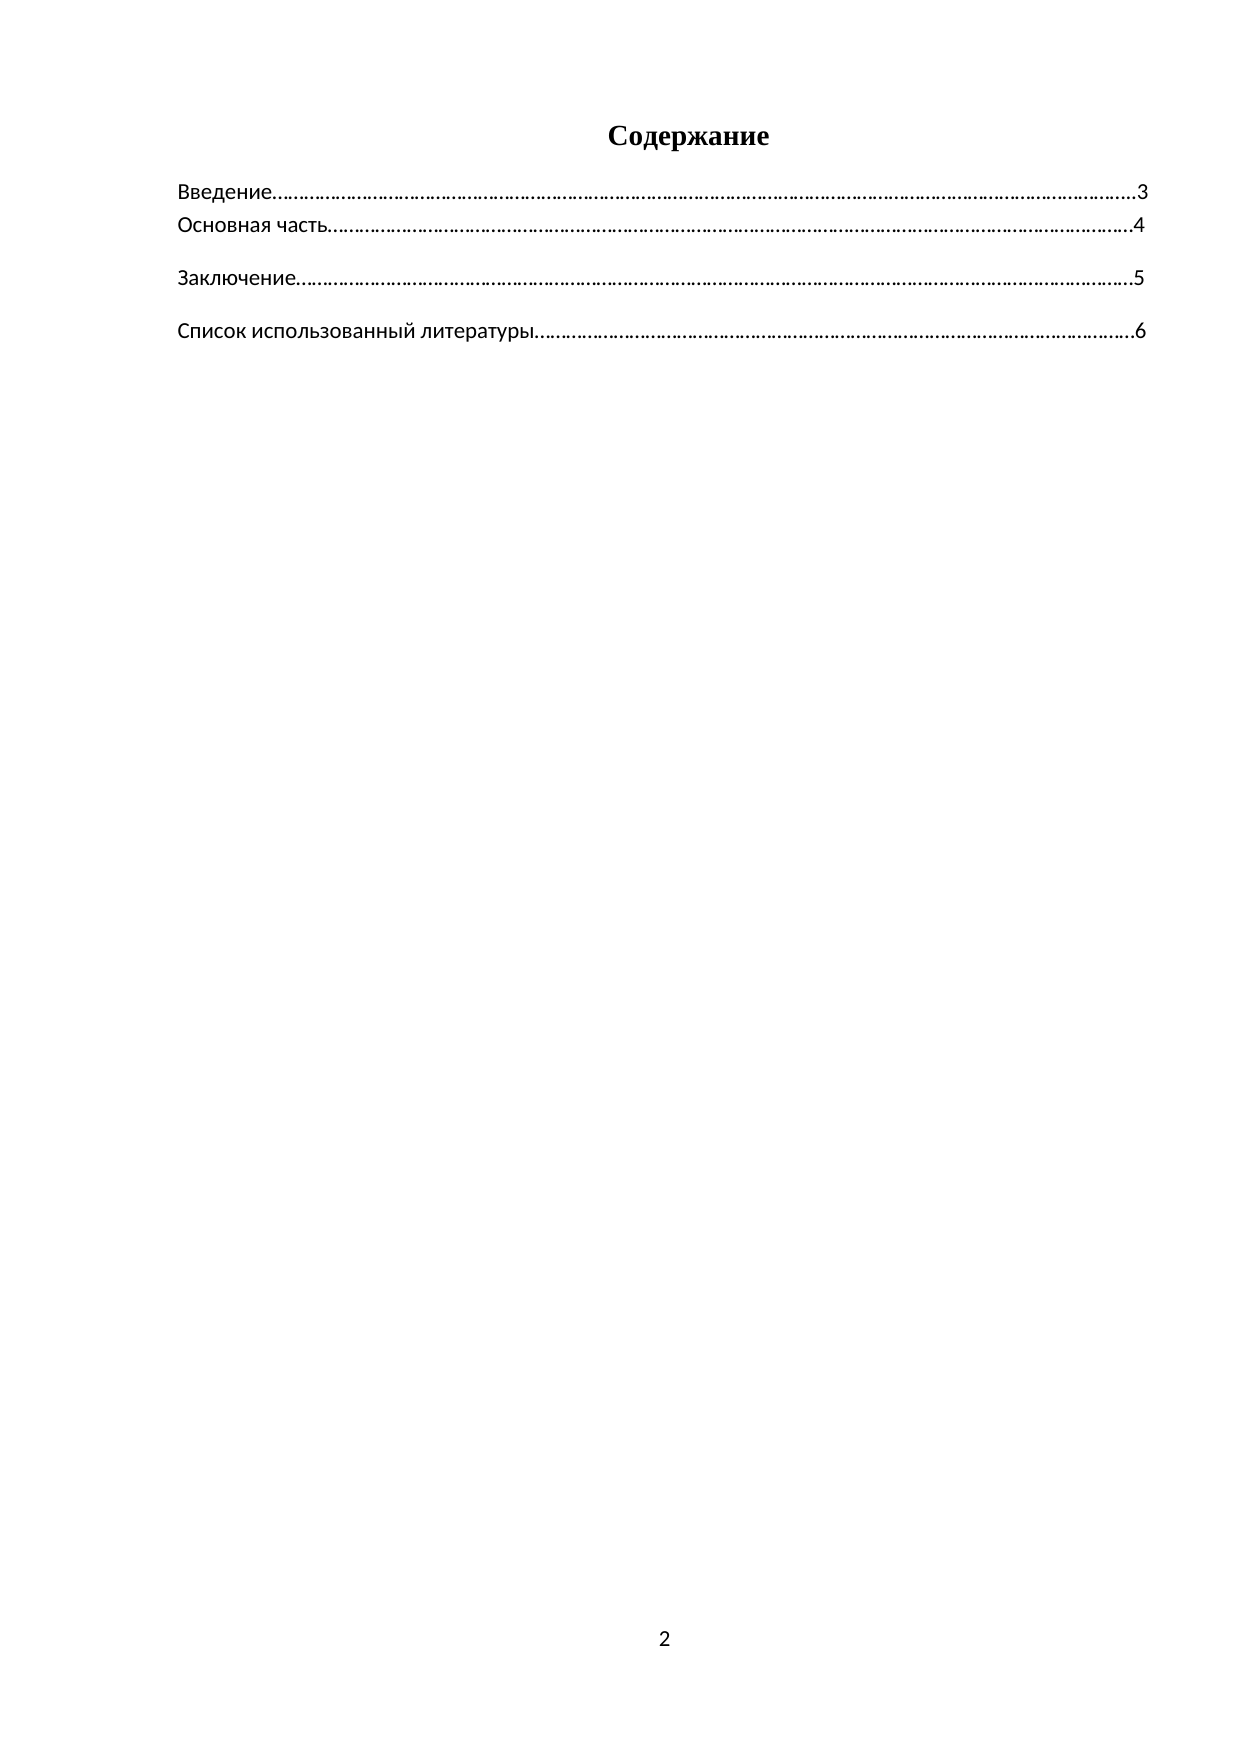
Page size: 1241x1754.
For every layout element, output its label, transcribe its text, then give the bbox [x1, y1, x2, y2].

text Введение………………………………………………………………………………………………………………………………………………..3Основная часть………………………………………………………………………………………………………………………………………4 [177, 177, 1152, 238]
text Список использованный литературы……………………………………………………………………………………………………6 [177, 316, 1152, 344]
text Заключение……………………………………………………………………………………………………………………………………………5 [177, 263, 1152, 291]
text Содержание [177, 118, 1152, 152]
